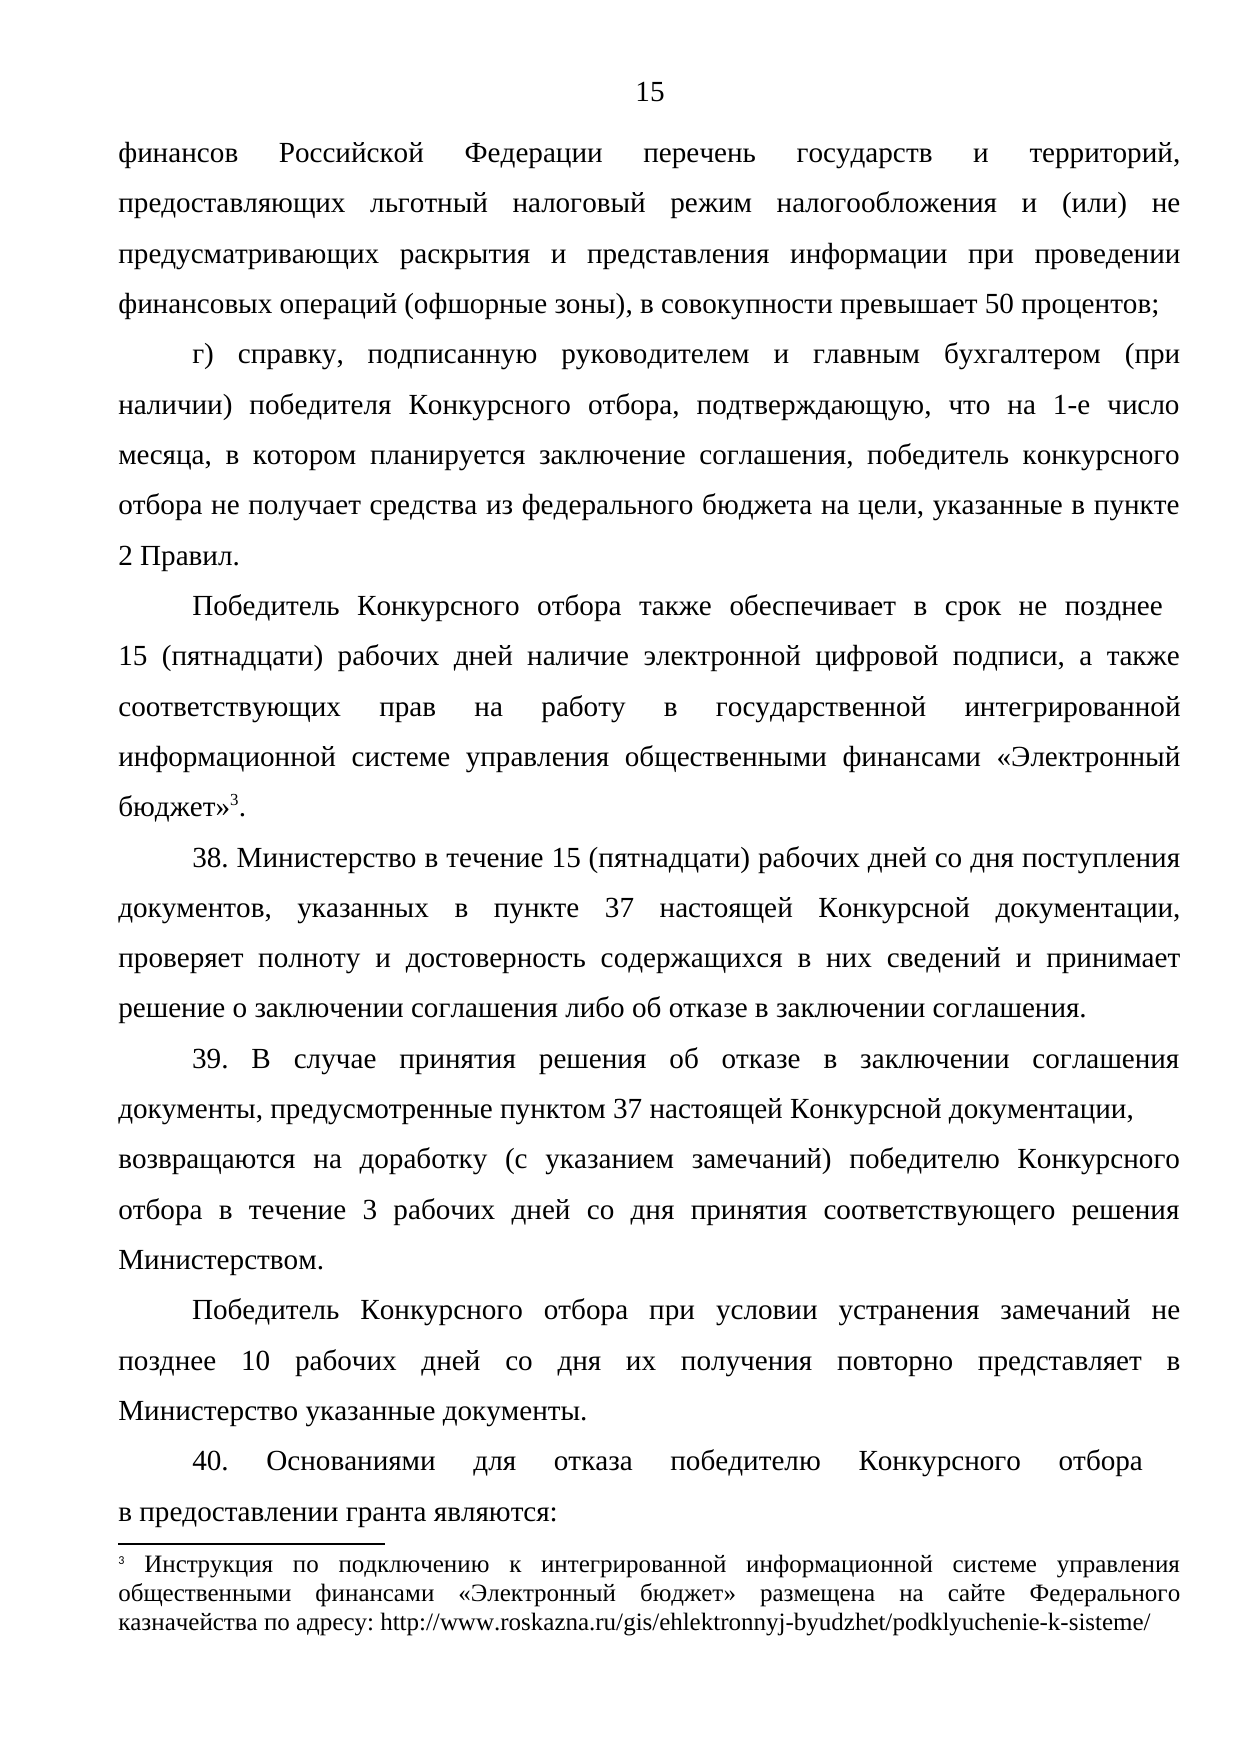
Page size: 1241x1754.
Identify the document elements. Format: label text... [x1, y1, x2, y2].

text Победитель Конкурсного отбора также обеспечивает в срок не позднее 15 (пятнадцати) рабочих дней наличие электронной цифровой подписи, а также соответствующих прав на работу в государственной интегрированной информационной системе управления общественными финансами «Электронный бюджет». [118, 588, 1181, 823]
text 38. Министерство в течение 15 (пятнадцати) рабочих дней со дня поступления документов, указанных в пункте 37 настоящей Конкурсной документации, проверяет полноту и достоверность содержащихся в них сведений и принимает решение о заключении соглашения либо об отказе в заключении соглашения. [118, 840, 1181, 1024]
text 39. В случае принятия решения об отказе в заключении соглашения документы, предусмотренные пунктом 37 настоящей Конкурсной документации, [118, 1041, 1181, 1125]
text Победитель Конкурсного отбора при условии устранения замечаний не позднее 10 рабочих дней со дня их получения повторно представляет в Министерство указанные документы. [118, 1292, 1181, 1427]
text г) справку, подписанную руководителем и главным бухгалтером (при наличии) победителя Конкурсного отбора, подтверждающую, что на 1-е число месяца, в котором планируется заключение соглашения, победитель конкурсного отбора не получает средства из федерального бюджета на цели, указанные в пункте 2 Правил. [118, 337, 1181, 571]
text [118, 135, 1181, 320]
text возвращаются на доработку (с указанием замечаний) победителю Конкурсного отбора в течение 3 рабочих дней со дня принятия соответствующего решения Министерством. [118, 1142, 1181, 1276]
text 40. Основаниями для отказа победителю Конкурсного отбора в предоставлении гранта являются: [118, 1443, 1181, 1527]
